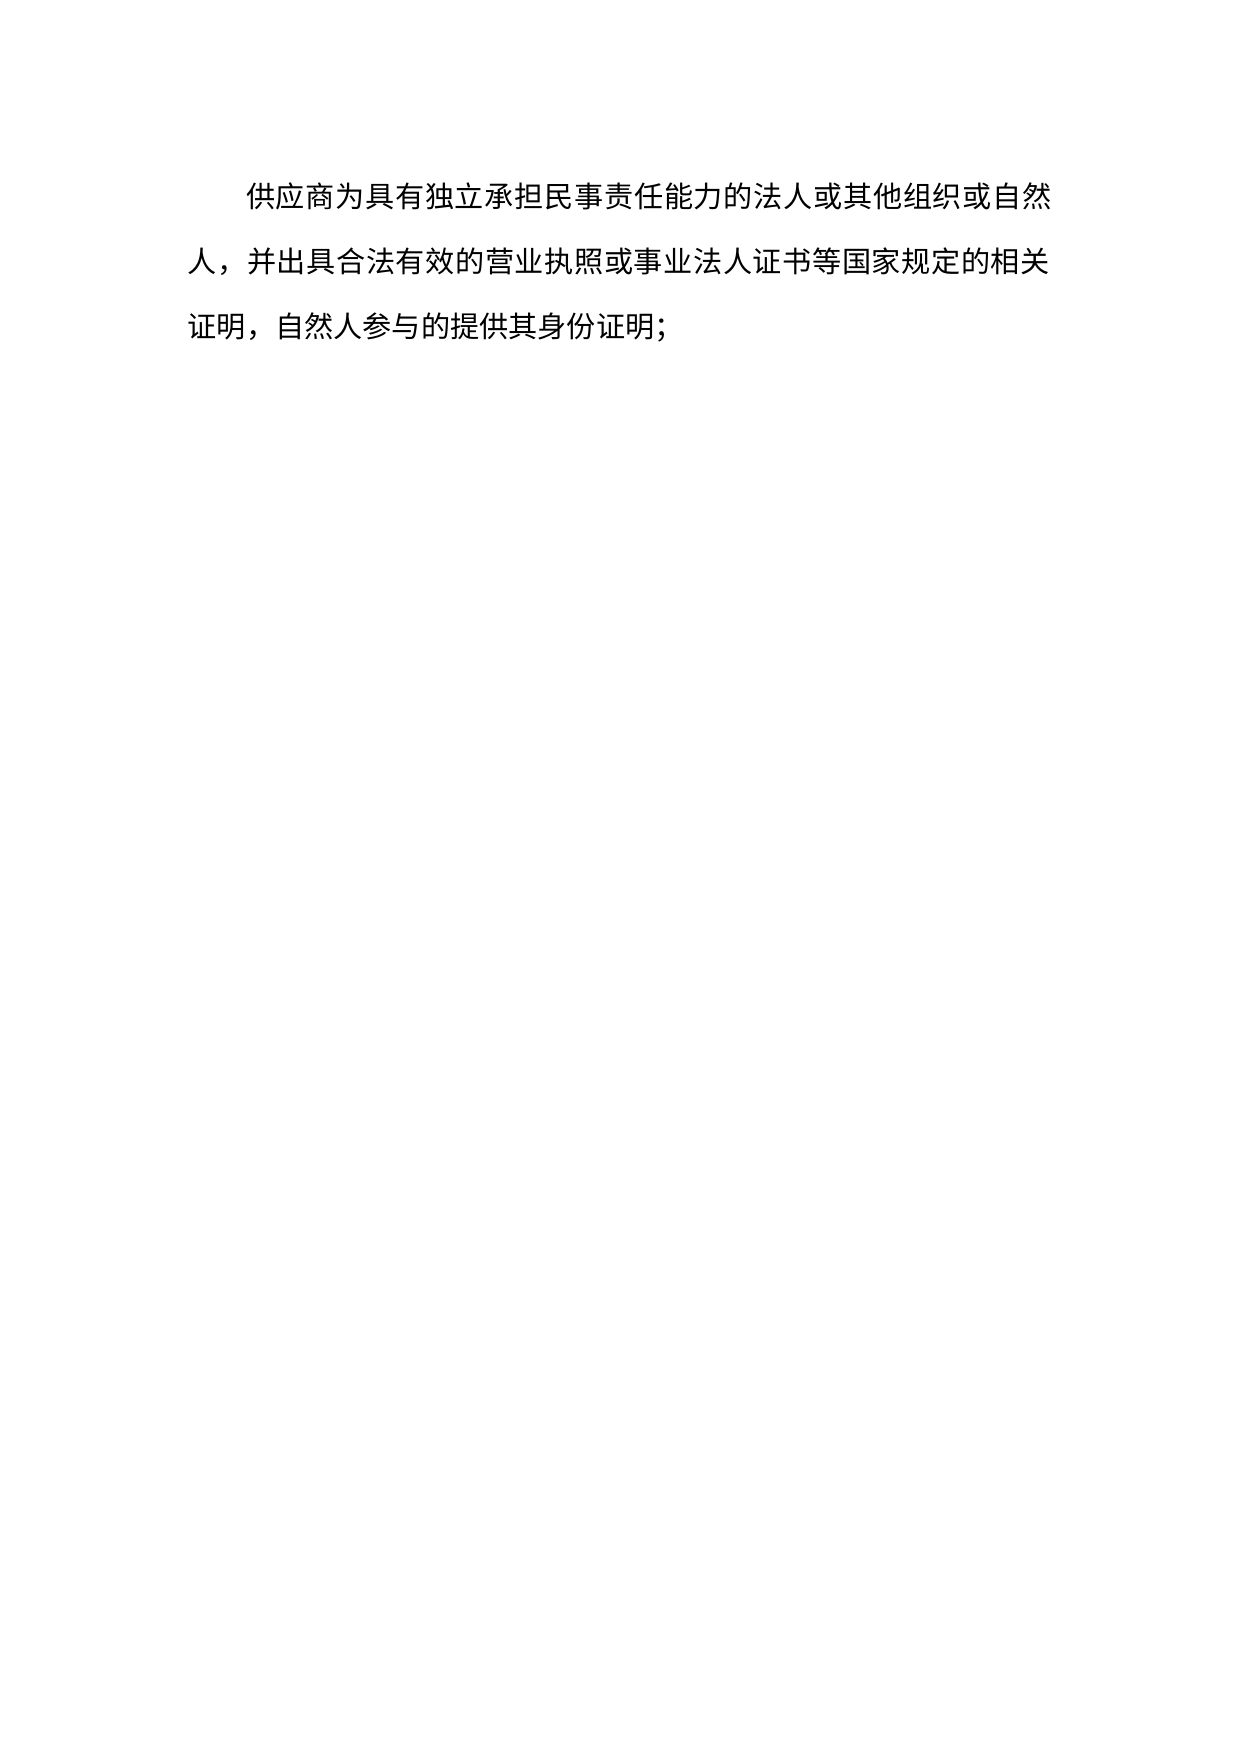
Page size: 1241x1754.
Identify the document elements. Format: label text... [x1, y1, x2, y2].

text 供应商为具有独立承担民事责任能力的法人或其他组织或自然人，并出具合法有效的营业执照或事业法人证书等国家规定的相关证明，自然人参与的提供其身份证明； [187, 162, 1053, 357]
